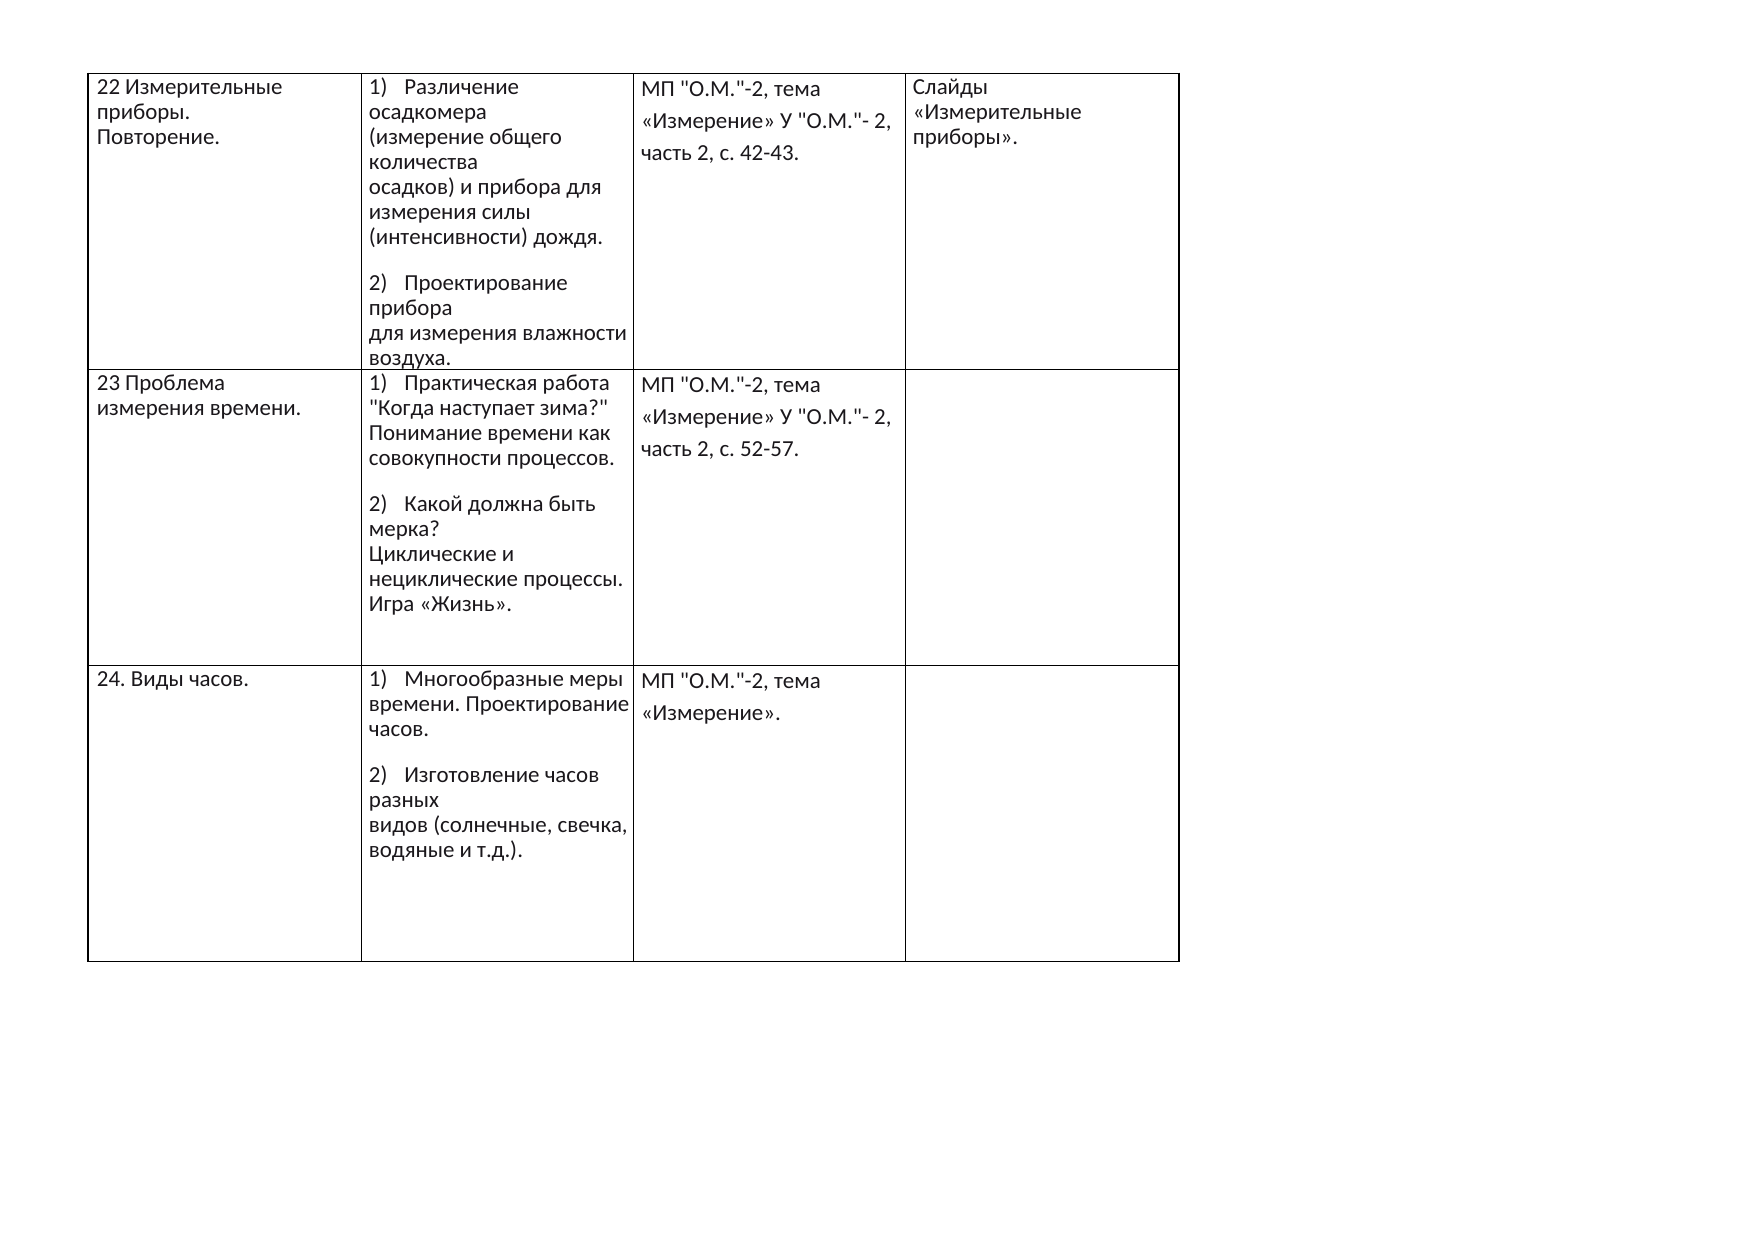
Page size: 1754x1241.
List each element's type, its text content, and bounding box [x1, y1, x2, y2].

table_cell 23 Проблема измерения времени. [89, 370, 361, 664]
table_cell 22 Измерительные приборы. Повторение. [89, 74, 361, 368]
table_cell МП "О.М."-2, тема «Измерение» У "О.М."- 2, часть 2, с. 42-43. [634, 74, 905, 368]
table_cell МП "О.М."-2, тема «Измерение» У "О.М."- 2, часть 2, с. 52-57. [634, 370, 905, 664]
table_cell МП "О.М."-2, тема «Измерение». [634, 666, 905, 961]
table_cell 1) Многообразные меры времени. Проектирование часов. 2) Изготовление часов разных видов (солнечные, свечка, водяные и т.д.). [362, 666, 633, 961]
table_cell [906, 666, 1178, 961]
table_cell 1) Практическая работа "Когда наступает зима?" Понимание времени как совокупности процессов. 2) Какой должна быть мерка? Циклические и нециклические процессы. Игра «Жизнь». [362, 370, 633, 664]
table_cell [906, 370, 1178, 664]
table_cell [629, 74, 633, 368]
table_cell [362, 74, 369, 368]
table_cell 24. Виды часов. [89, 666, 361, 961]
table_cell Слайды «Измерительные приборы». [906, 74, 1178, 368]
